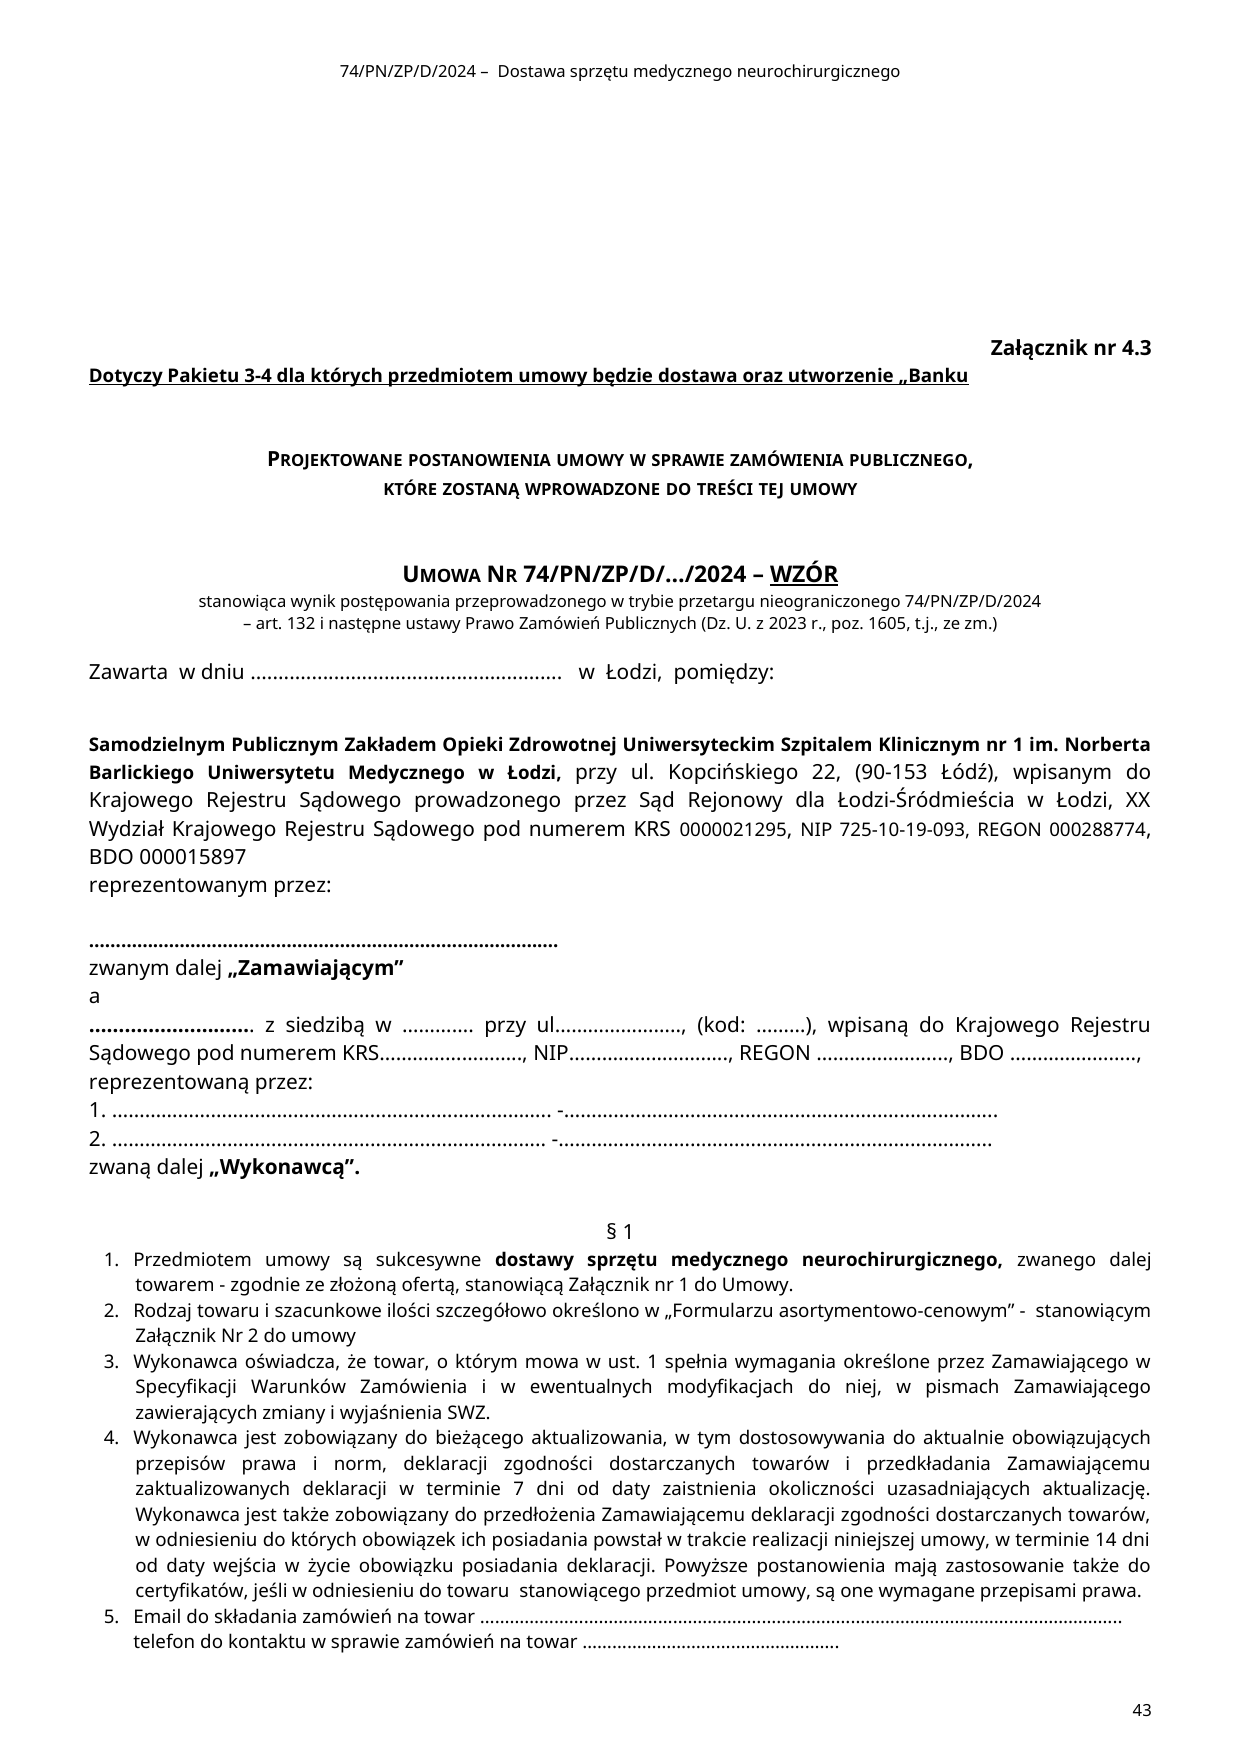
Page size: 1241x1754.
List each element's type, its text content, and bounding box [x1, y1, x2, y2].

text ……………………………………………………………………………. [89, 927, 1152, 953]
text § 1 [89, 1217, 1152, 1246]
text Zawarta w dniu ........................................................ w Łodzi, pomiędzy: [89, 657, 1152, 686]
text Dotyczy Pakietu 3-4 dla których przedmiotem umowy będzie dostawa oraz utworzenie „Banku [89, 362, 1152, 387]
text 2. …………………………………..……………..……….……….. -…………………………………………..……..……….……….. [89, 1124, 1152, 1152]
text reprezentowaną przez: [89, 1067, 1152, 1095]
text – art. 132 i następne ustawy Prawo Zamówień Publicznych (Dz. U. z 2023 r., poz. 1605, t.j., ze zm.) [89, 612, 1152, 635]
text 1. …………………………………………...……..……….……….. -…………………………………………..……..……….……….. [89, 1095, 1152, 1124]
list Wykonawca oświadcza, że towar, o którym mowa w ust. 1 spełnia wymagania określone przez Zamawiającego w Specyfikacji Warunków Zamówienia i w ewentualnych modyfikacjach do niej, w pismach Zamawiającego zawierających zmiany i wyjaśnienia SWZ. [103, 1348, 1152, 1424]
text Umowa Nr 74/PN/ZP/D/…/2024 – WZÓR [89, 558, 1152, 589]
text które zostaną wprowadzone do treści tej umowy [89, 473, 1152, 501]
list Email do składania zamówień na towar …………………………………………………………………………………..…………………………….. [103, 1603, 1152, 1629]
list Przedmiotem umowy są sukcesywne dostawy sprzętu medycznego neurochirurgicznego, zwanego dalej towarem - zgodnie ze złożoną ofertą, stanowiącą Załącznik nr 1 do Umowy. [103, 1246, 1152, 1297]
text telefon do kontaktu w sprawie zamówień na towar ……………………………………………. [89, 1629, 1152, 1654]
text Załącznik nr 4.3 [89, 333, 1152, 362]
text a [89, 981, 1152, 1010]
text reprezentowanym przez: [89, 871, 1152, 899]
text Samodzielnym Publicznym Zakładem Opieki Zdrowotnej Uniwersyteckim Szpitalem Klinicznym nr 1 im. Norberta Barlickiego Uniwersytetu Medycznego w Łodzi, przy ul. Kopcińskiego 22, (90-153 Łódź), wpisanym do Krajowego Rejestru Sądowego prowadzonego przez Sąd Rejonowy dla Łodzi-Śródmieścia w Łodzi, XX Wydział Krajowego Rejestru Sądowego pod numerem KRS 0000021295, NIP 725-10-19-093, REGON 000288774, BDO 000015897 [89, 731, 1152, 871]
text stanowiąca wynik postępowania przeprowadzonego w trybie przetargu nieograniczonego 74/PN/ZP/D/2024 [89, 589, 1152, 612]
list Wykonawca jest zobowiązany do bieżącego aktualizowania, w tym dostosowywania do aktualnie obowiązujących przepisów prawa i norm, deklaracji zgodności dostarczanych towarów i przedkładania Zamawiającemu zaktualizowanych deklaracji w terminie 7 dni od daty zaistnienia okoliczności uzasadniających aktualizację. Wykonawca jest także zobowiązany do przedłożenia Zamawiającemu deklaracji zgodności dostarczanych towarów, w odniesieniu do których obowiązek ich posiadania powstał w trakcie realizacji niniejszej umowy, w terminie 14 dni od daty wejścia w życie obowiązku posiadania deklaracji. Powyższe postanowienia mają zastosowanie także do certyfikatów, jeśli w odniesieniu do towaru stanowiącego przedmiot umowy, są one wymagane przepisami prawa. [103, 1424, 1152, 1603]
text Projektowane postanowienia umowy w sprawie zamówienia publicznego, [89, 444, 1152, 473]
text ………………………. z siedzibą w …………. przy ul………………….., (kod: ………), wpisaną do Krajowego Rejestru Sądowego pod numerem KRS…………………….., NIP……………………….., REGON …………………..., BDO ………………….., [89, 1010, 1152, 1067]
list Rodzaj towaru i szacunkowe ilości szczegółowo określono w „Formularzu asortymentowo-cenowym” - stanowiącym Załącznik Nr 2 do umowy [103, 1297, 1152, 1348]
text zwaną dalej „Wykonawcą”. [89, 1152, 1152, 1181]
text zwanym dalej „Zamawiającym” [89, 953, 1152, 981]
